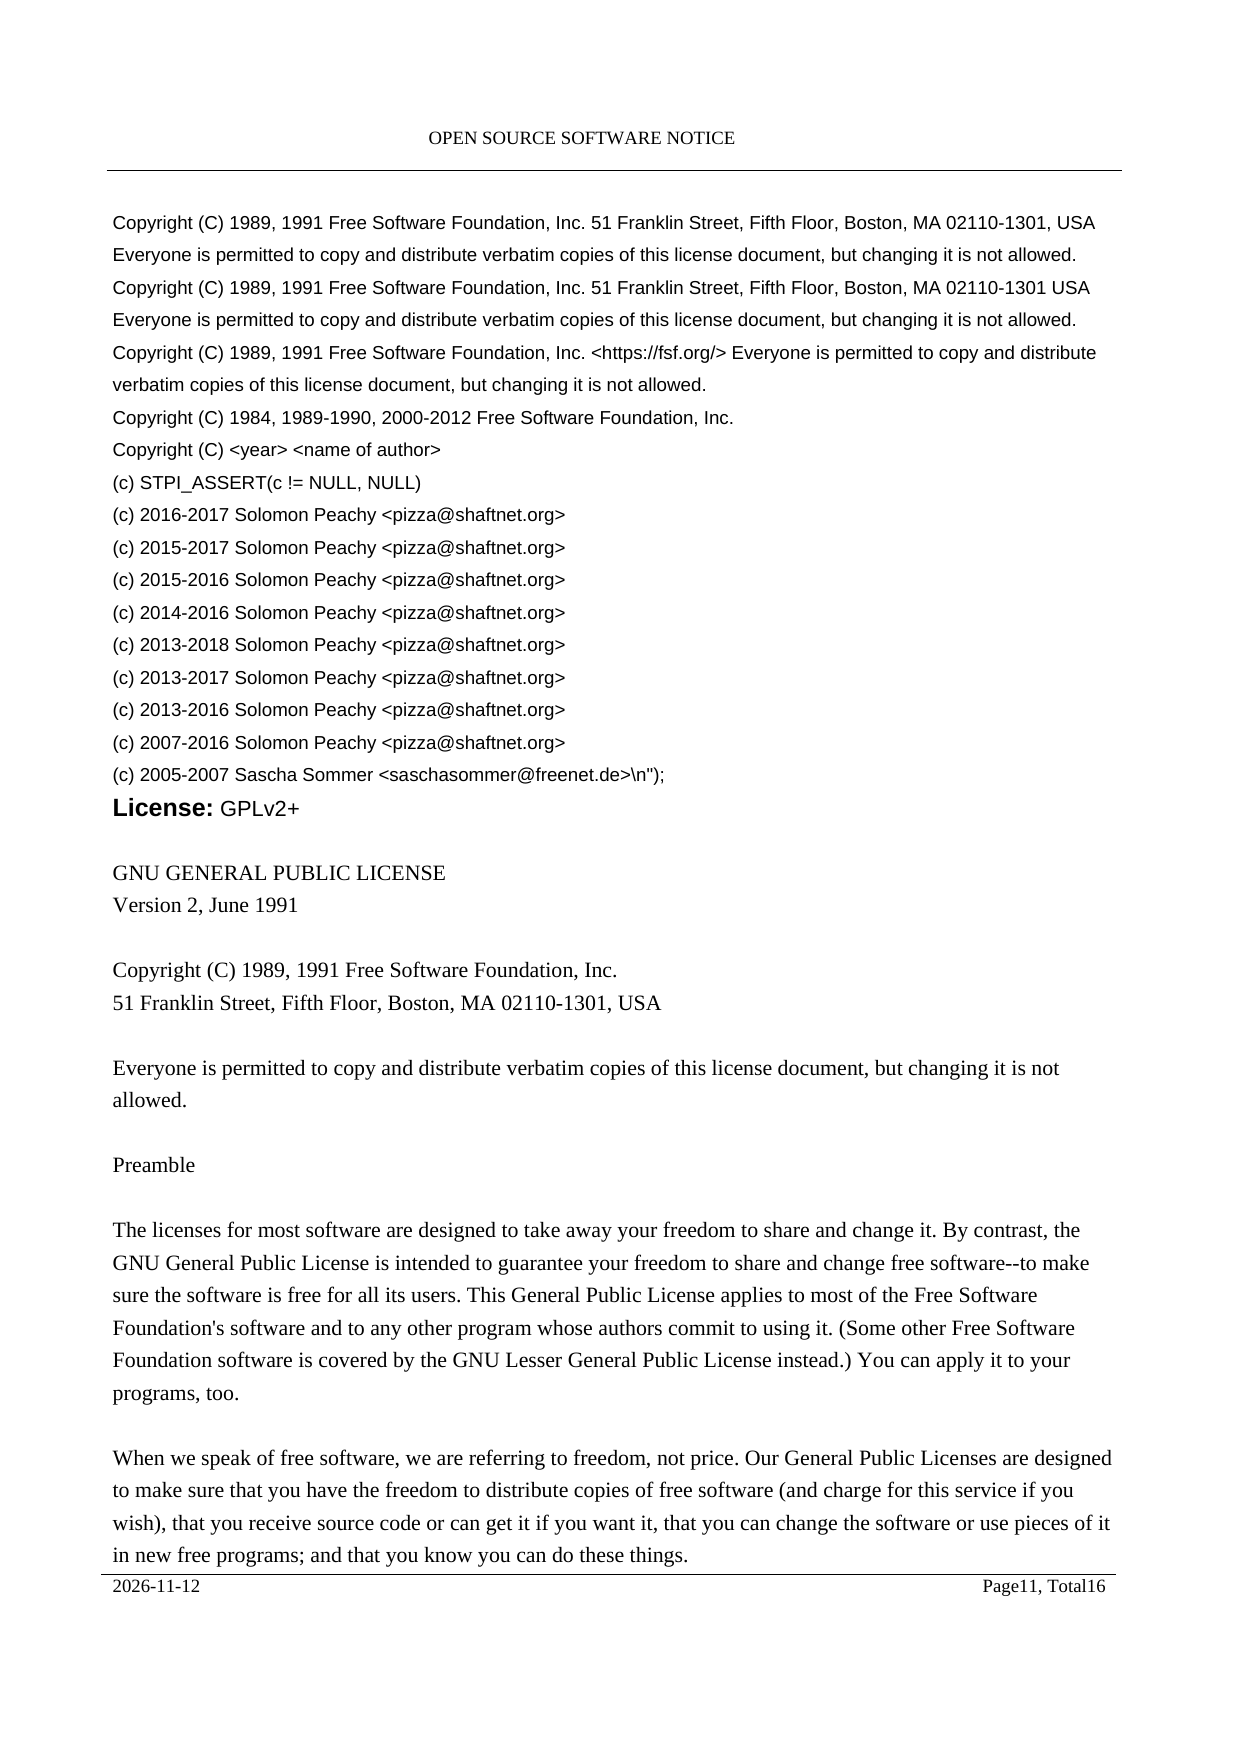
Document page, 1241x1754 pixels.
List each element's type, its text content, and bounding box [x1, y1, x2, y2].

text (c) 2015-2016 Solomon Peachy <pizza@shaftnet.org> [112, 564, 1128, 596]
text Copyright (C) 1984, 1989-1990, 2000-2012 Free Software Foundation, Inc. [112, 401, 1128, 434]
text (c) STPI_ASSERT(c != NULL, NULL) [112, 466, 1128, 499]
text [112, 791, 1128, 1571]
text Copyright (C) 1989, 1991 Free Software Foundation, Inc. <https://fsf.org/> Everyone is permitted to copy and distribute verbatim copies of this license document, but changing it is not allowed. [112, 336, 1128, 401]
text Copyright (C) 1989, 1991 Free Software Foundation, Inc. 51 Franklin Street, Fifth Floor, Boston, MA 02110-1301, USA Everyone is permitted to copy and distribute verbatim copies of this license document, but changing it is not allowed. [112, 206, 1128, 271]
text Copyright (C) <year> <name of author> [112, 434, 1128, 466]
text (c) 2015-2017 Solomon Peachy <pizza@shaftnet.org> [112, 531, 1128, 564]
text (c) 2013-2018 Solomon Peachy <pizza@shaftnet.org> [112, 629, 1128, 661]
text (c) 2014-2016 Solomon Peachy <pizza@shaftnet.org> [112, 596, 1128, 629]
text (c) 2013-2017 Solomon Peachy <pizza@shaftnet.org> [112, 661, 1128, 694]
text (c) 2016-2017 Solomon Peachy <pizza@shaftnet.org> [112, 499, 1128, 531]
text (c) 2005-2007 Sascha Sommer <saschasommer@freenet.de>\n"); [112, 759, 1128, 791]
text (c) 2007-2016 Solomon Peachy <pizza@shaftnet.org> [112, 726, 1128, 759]
text (c) 2013-2016 Solomon Peachy <pizza@shaftnet.org> [112, 694, 1128, 726]
text Copyright (C) 1989, 1991 Free Software Foundation, Inc. 51 Franklin Street, Fifth Floor, Boston, MA 02110-1301 USA Everyone is permitted to copy and distribute verbatim copies of this license document, but changing it is not allowed. [112, 271, 1128, 336]
